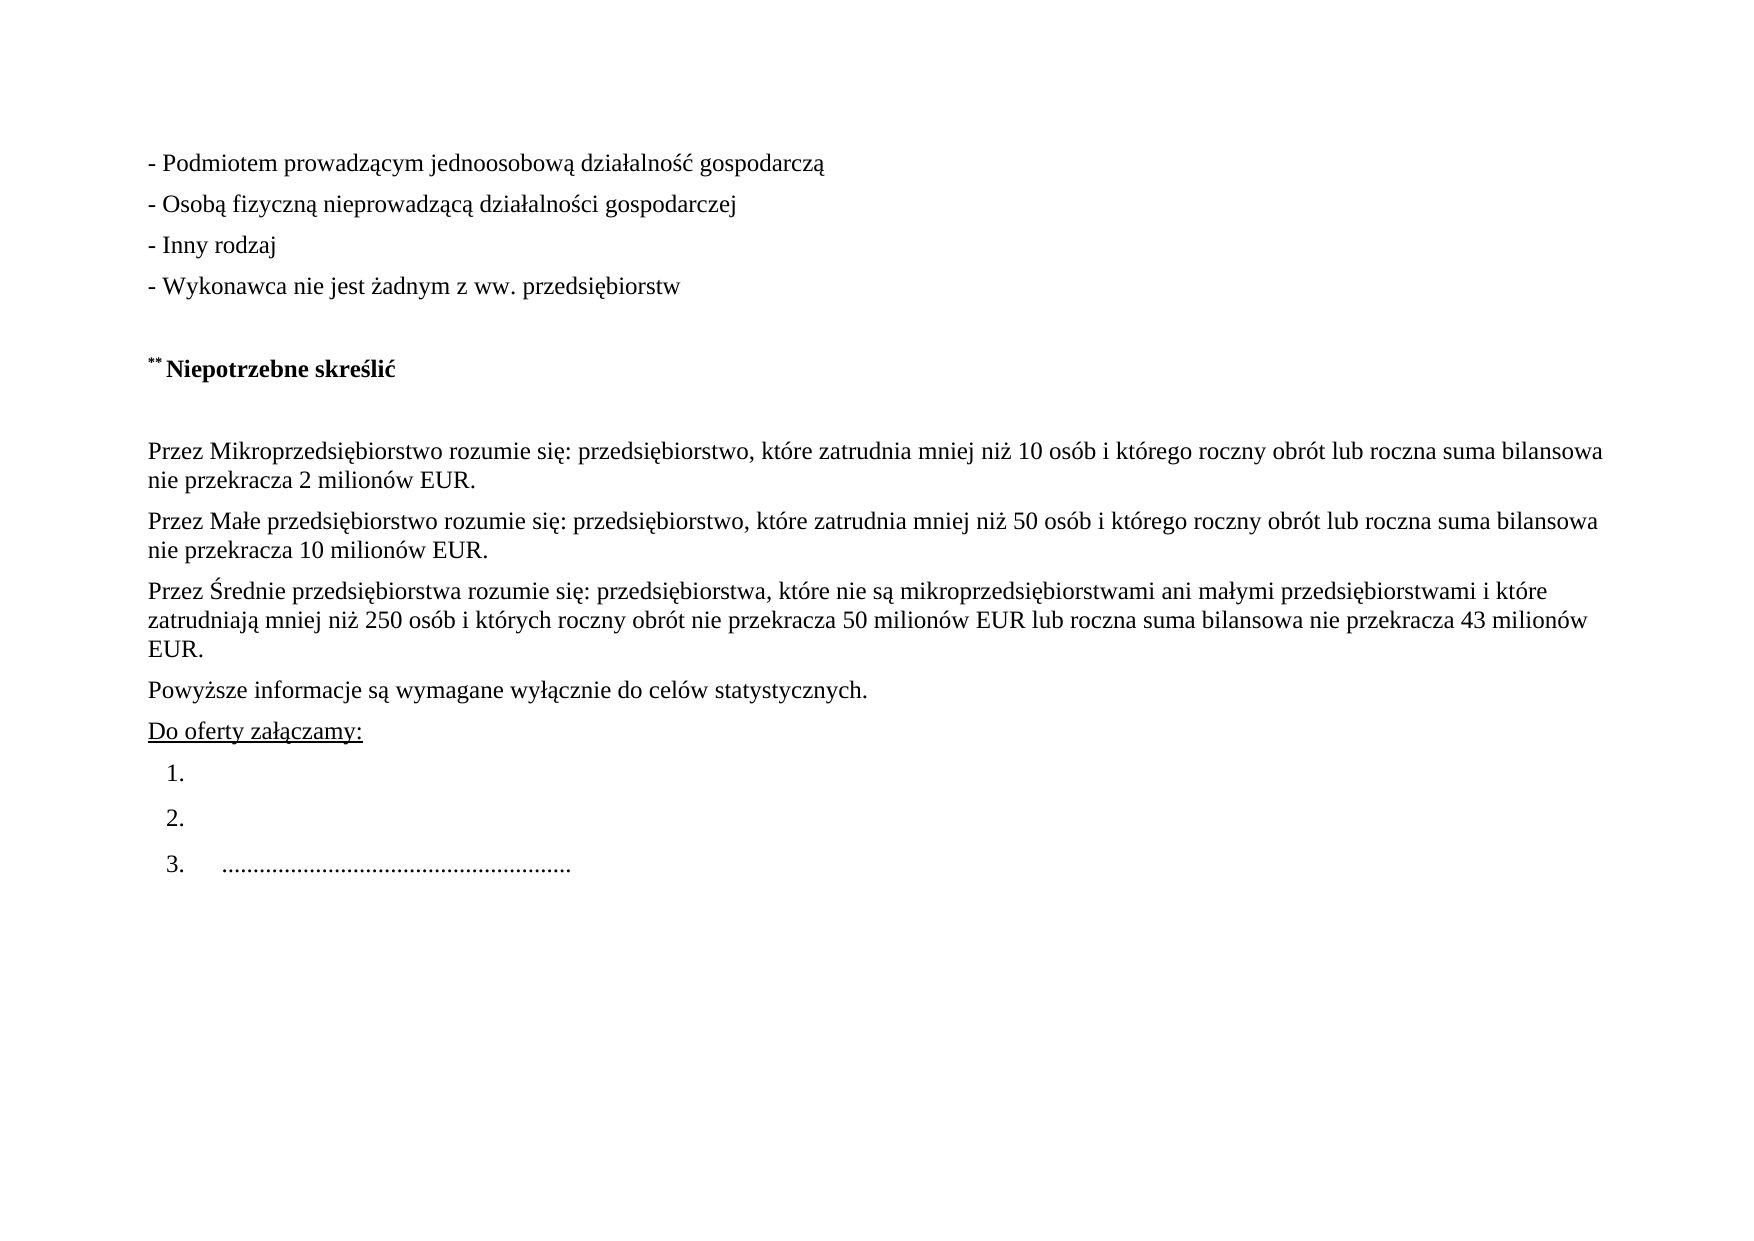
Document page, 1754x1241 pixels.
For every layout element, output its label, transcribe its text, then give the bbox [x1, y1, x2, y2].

text ** Niepotrzebne skreślić [148, 354, 1606, 383]
text Do oferty załączamy: [148, 716, 1606, 745]
text Powyższe informacje są wymagane wyłącznie do celów statystycznych. [148, 675, 1606, 704]
text - Wykonawca nie jest żadnym z ww. przedsiębiorstw [148, 271, 1606, 300]
text Przez Średnie przedsiębiorstwa rozumie się: przedsiębiorstwa, które nie są mikroprzedsiębiorstwami ani małymi przedsiębiorstwami i które zatrudniają mniej niż 250 osób i których roczny obrót nie przekracza 50 milionów EUR lub roczna suma bilansowa nie przekracza 43 milionów EUR. [148, 576, 1606, 663]
list ........................................................ [184, 849, 1606, 877]
text - Osobą fizyczną nieprowadzącą działalności gospodarczej [148, 189, 1606, 218]
text - Podmiotem prowadzącym jednoosobową działalność gospodarczą [148, 148, 1606, 176]
text Przez Mikroprzedsiębiorstwo rozumie się: przedsiębiorstwo, które zatrudnia mniej niż 10 osób i którego roczny obrót lub roczna suma bilansowa nie przekracza 2 milionów EUR. [148, 436, 1606, 494]
text - Inny rodzaj [148, 230, 1606, 259]
text Przez Małe przedsiębiorstwo rozumie się: przedsiębiorstwo, które zatrudnia mniej niż 50 osób i którego roczny obrót lub roczna suma bilansowa nie przekracza 10 milionów EUR. [148, 506, 1606, 564]
